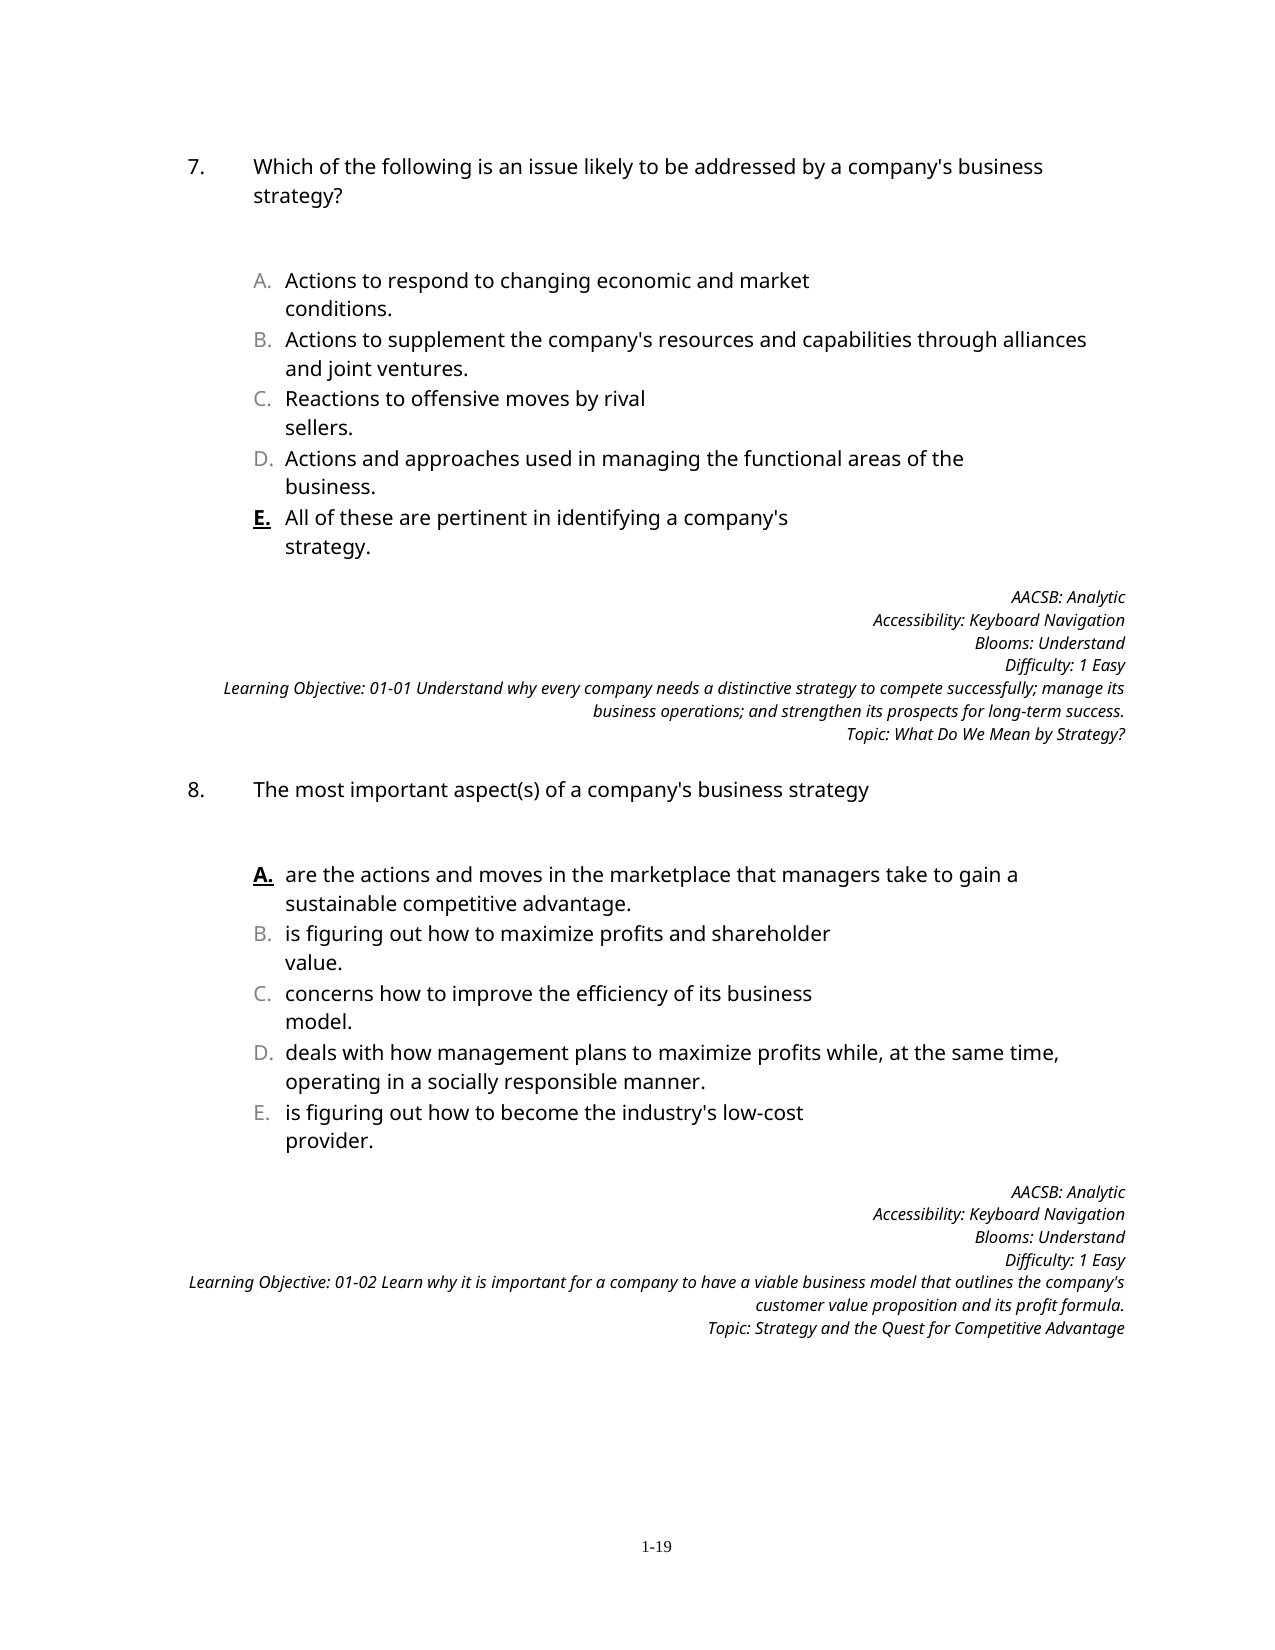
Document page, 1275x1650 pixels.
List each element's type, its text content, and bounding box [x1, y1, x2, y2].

table_header AACSB: Analytic Accessibility: Keyboard Navigation Blooms: Understand Difficulty: 1 Easy Learning Objective: 01-01 Understand why every company needs a distinctive strategy to compete successfully; manage its business operations; and strengthen its prospects for long-term success. Topic: What Do We Mean by Strategy? [188, 586, 1125, 773]
table_header 7. [188, 153, 253, 560]
table_header 8. [188, 775, 253, 1155]
table_header AACSB: Analytic Accessibility: Keyboard Navigation Blooms: Understand Difficulty: 1 Easy Learning Objective: 01-02 Learn why it is important for a company to have a viable business model that outlines the company's customer value proposition and its profit formula. Topic: Strategy and the Quest for Competitive Advantage [188, 1180, 1125, 1367]
table_header The most important aspect(s) of a company's business strategy [253, 775, 1125, 1155]
table_header Which of the following is an issue likely to be addressed by a company's business strategy? [253, 153, 1125, 560]
